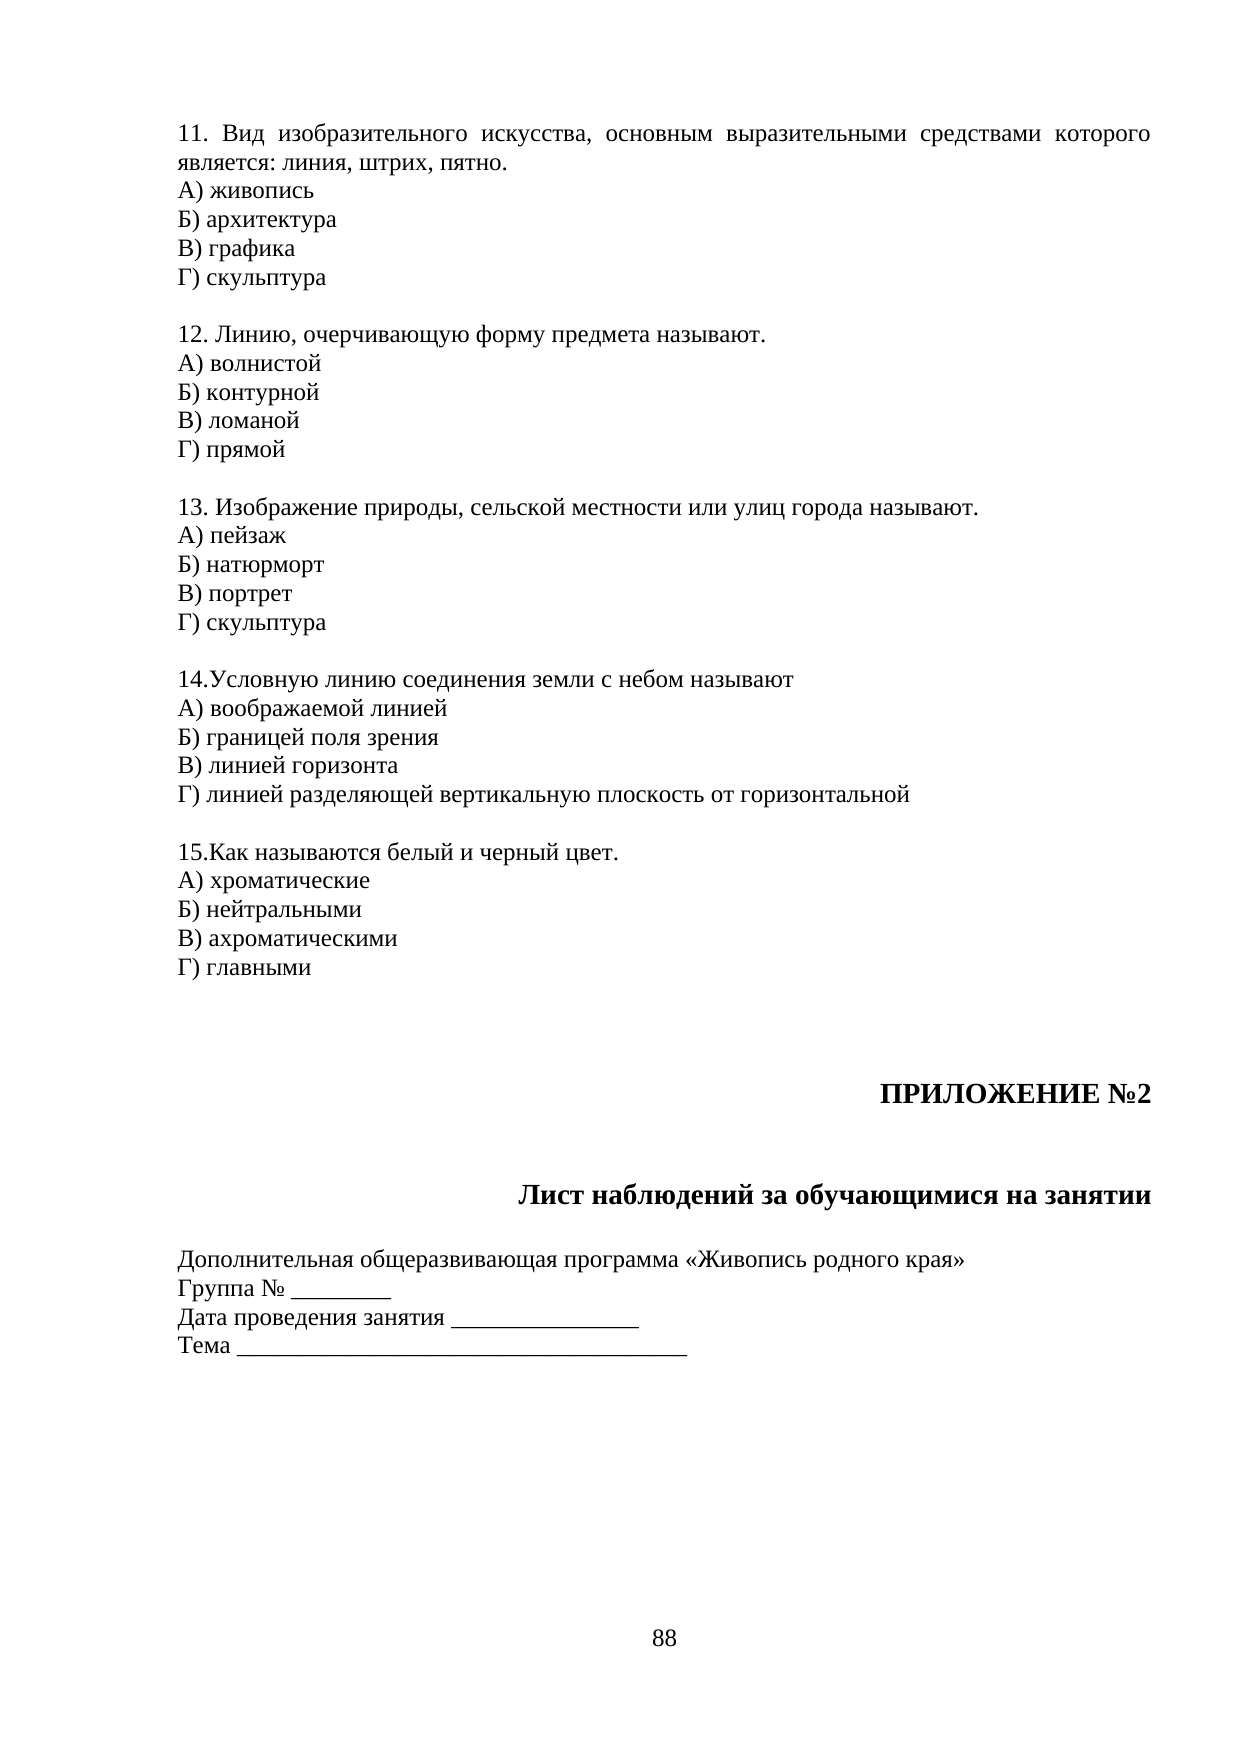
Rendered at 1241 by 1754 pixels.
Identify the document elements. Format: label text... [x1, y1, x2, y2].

text Дата проведения занятия _______________ [177, 1302, 1152, 1330]
text Б) архитектура [177, 204, 1152, 233]
text А) воображаемой линией [177, 693, 1152, 722]
text 11. Вид изобразительного искусства, основным выразительными средствами которого является: линия, штрих, пятно. [177, 118, 1152, 176]
text ПРИЛОЖЕНИЕ №2 [177, 1076, 1152, 1110]
text Г) линией разделяющей вертикальную плоскость от горизонтальной [177, 779, 1152, 808]
text В) портрет [177, 578, 1152, 607]
text А) хроматические [177, 866, 1152, 894]
text Г) скульптура [177, 262, 1152, 291]
text В) ахроматическими [177, 923, 1152, 952]
text Г) главными [177, 952, 1152, 981]
text Тема ____________________________________ [177, 1330, 1152, 1359]
text Б) контурной [177, 377, 1152, 406]
text Б) границей поля зрения [177, 722, 1152, 751]
text 12. Линию, очерчивающую форму предмета называют. [177, 319, 1152, 348]
text Лист наблюдений за обучающимися на занятии [177, 1177, 1152, 1211]
text Группа № ________ [177, 1273, 1152, 1302]
text Дополнительная общеразвивающая программа «Живопись родного края» [177, 1244, 1152, 1273]
text Г) скульптура [177, 607, 1152, 636]
text 14.Условную линию соединения земли с небом называют [177, 664, 1152, 693]
text Б) нейтральными [177, 894, 1152, 923]
text Б) натюрморт [177, 549, 1152, 578]
text Г) прямой [177, 434, 1152, 463]
text 13. Изображение природы, сельской местности или улиц города называют. [177, 492, 1152, 521]
text 15.Как называются белый и черный цвет. [177, 837, 1152, 866]
text В) графика [177, 233, 1152, 262]
text В) линией горизонта [177, 751, 1152, 779]
text В) ломаной [177, 406, 1152, 434]
text А) волнистой [177, 348, 1152, 377]
text А) пейзаж [177, 521, 1152, 549]
text А) живопись [177, 176, 1152, 204]
